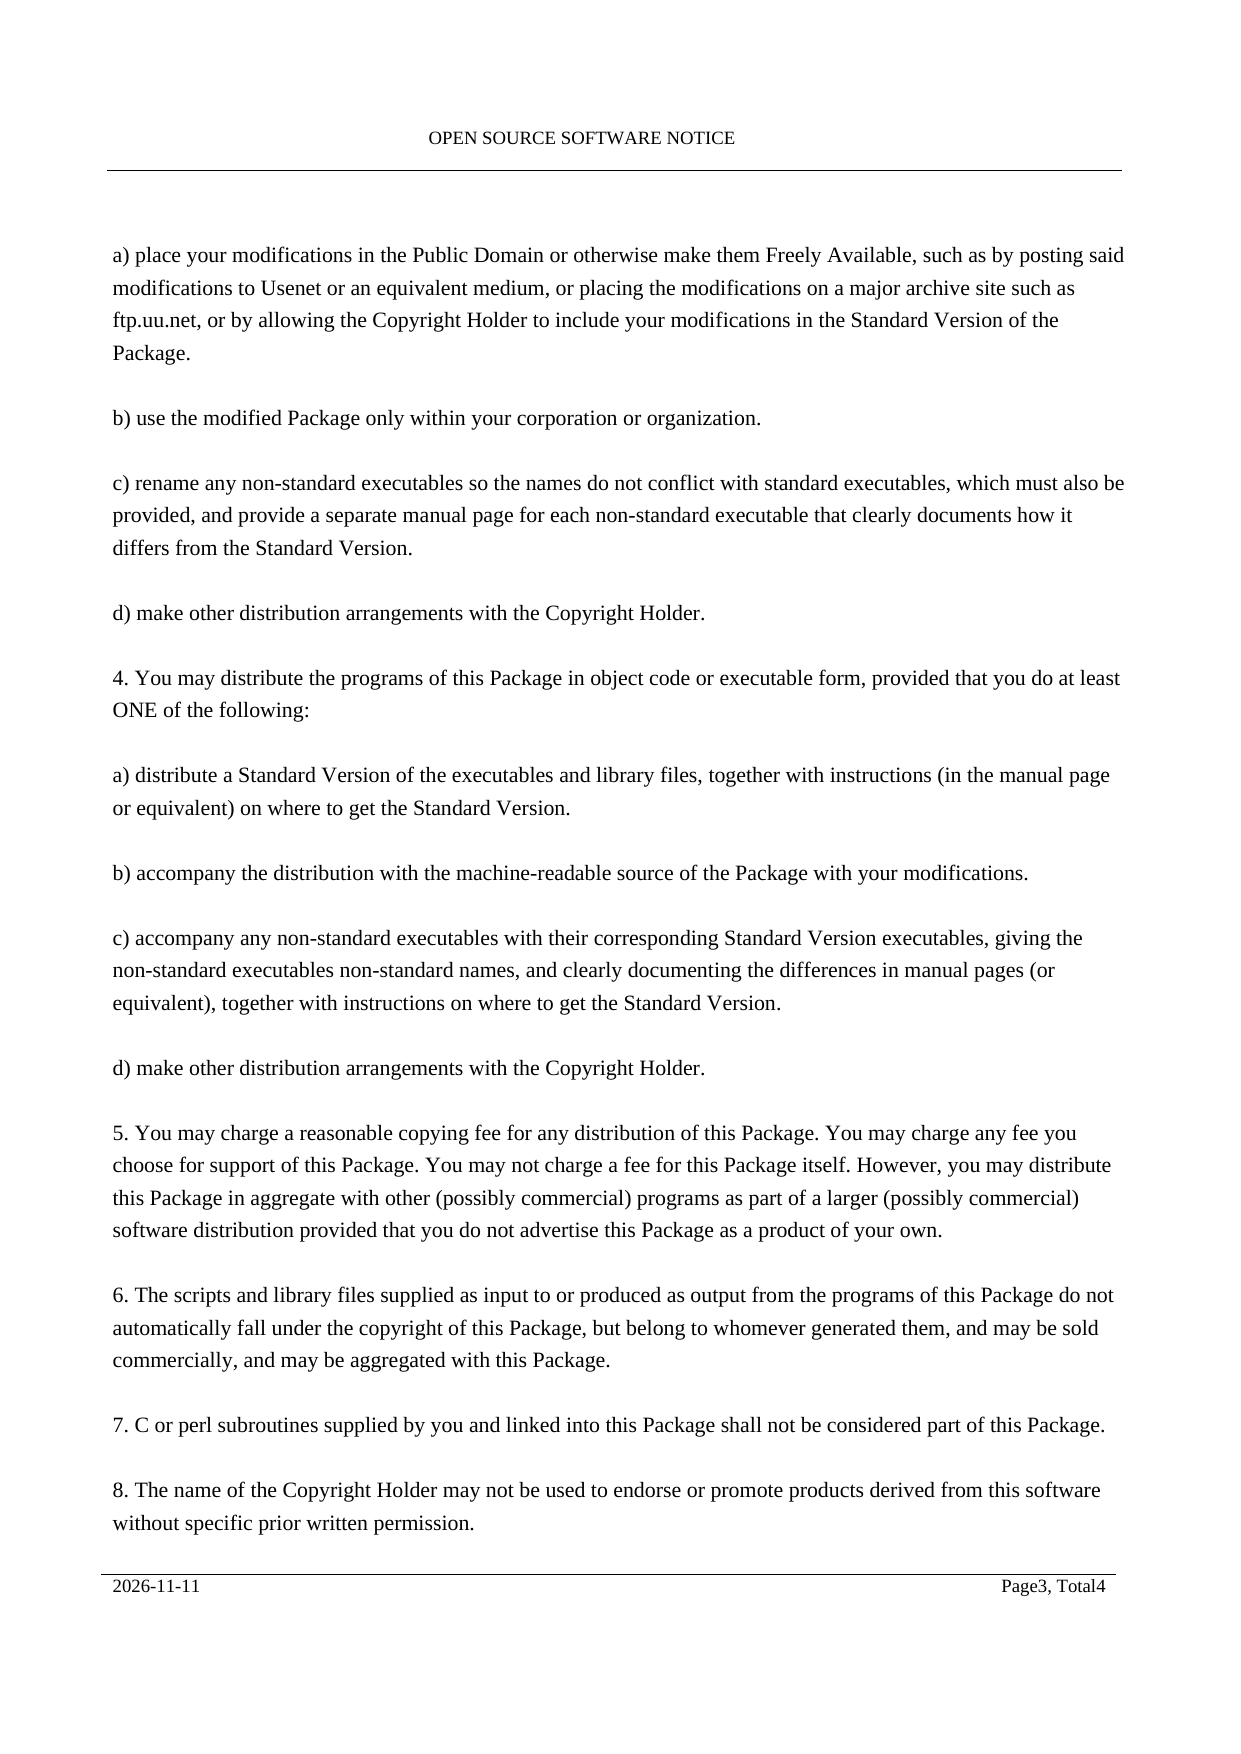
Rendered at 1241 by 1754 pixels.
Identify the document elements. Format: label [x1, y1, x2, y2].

text [112, 206, 1128, 1539]
